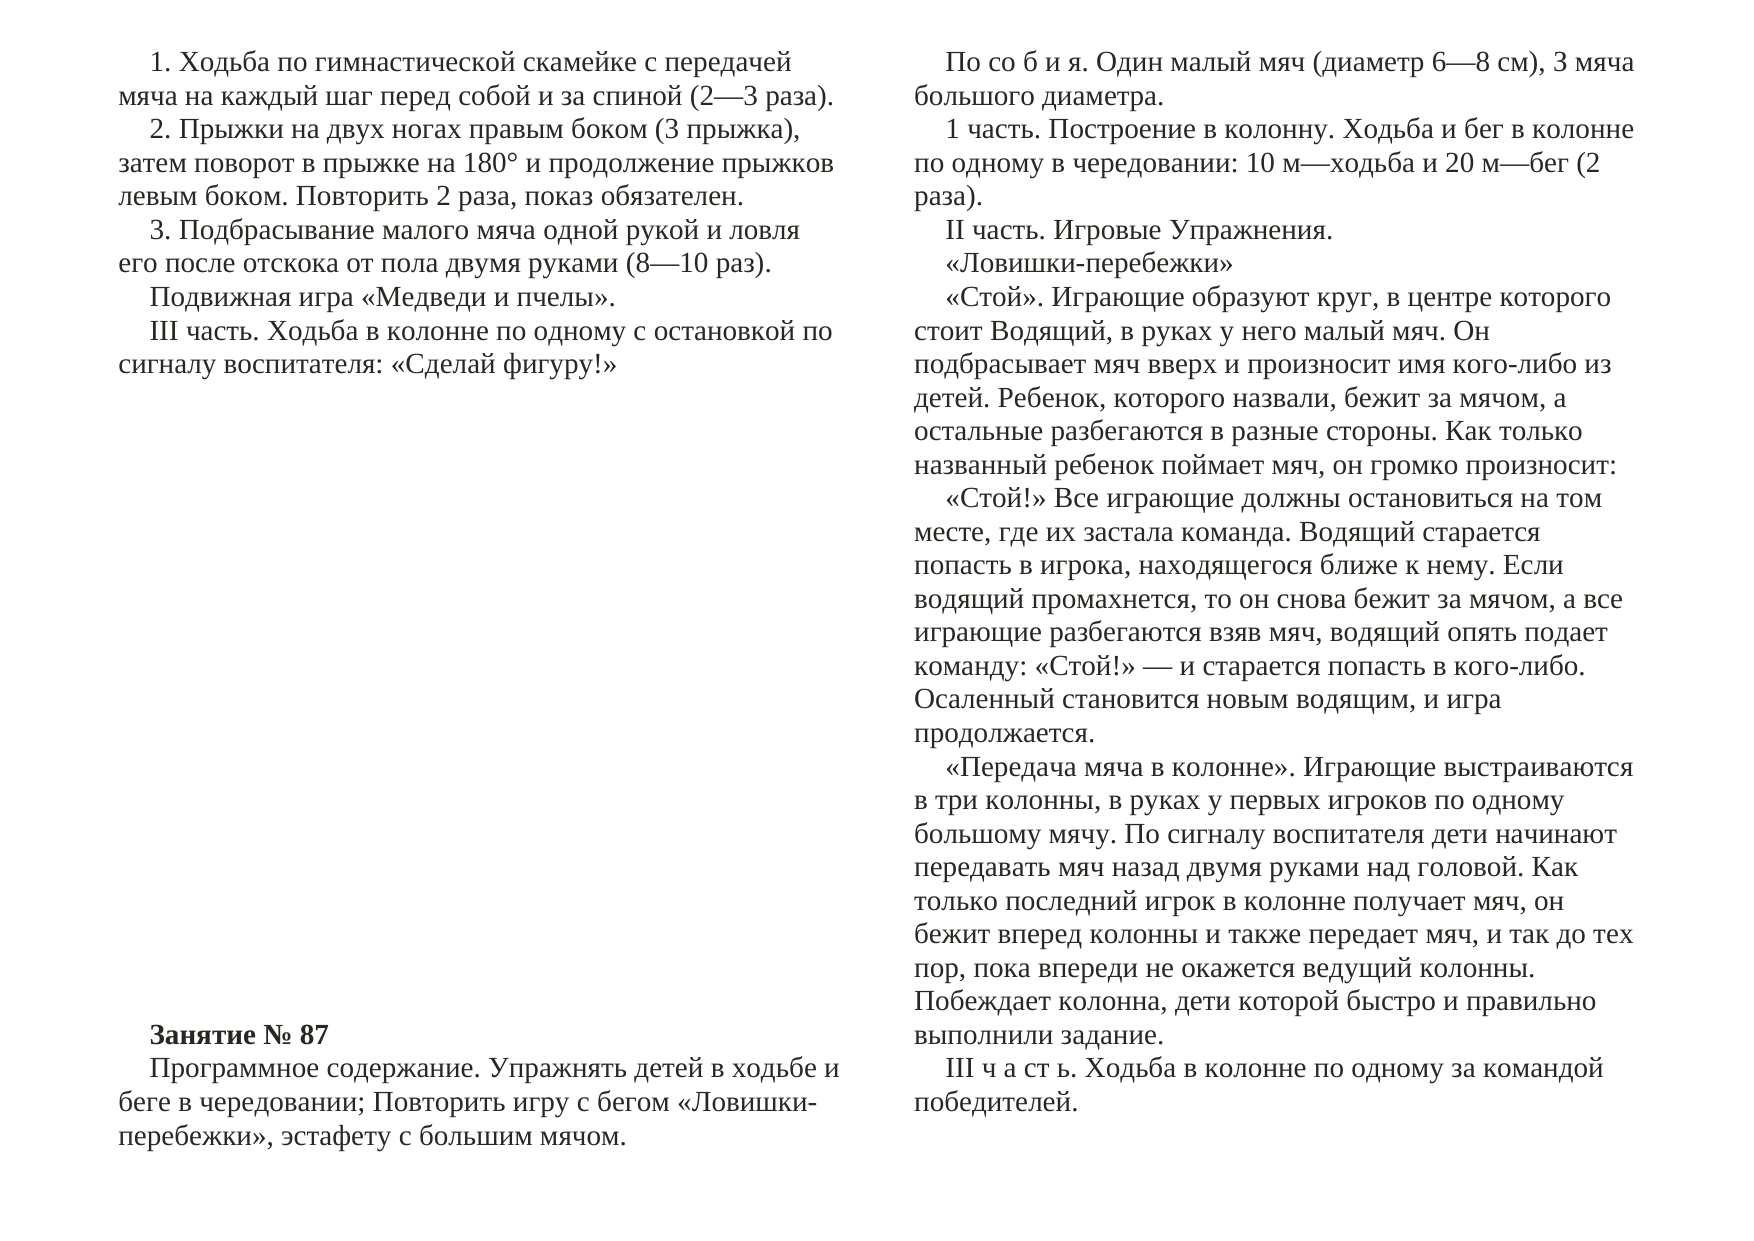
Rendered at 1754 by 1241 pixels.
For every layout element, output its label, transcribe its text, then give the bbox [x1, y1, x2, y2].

text II часть. Игровые Упражнения. [914, 212, 1636, 246]
text «Стой!» Все играющие должны остановиться на том месте, где их застала команда. Водящий старается попасть в игрока, находящегося ближе к нему. Если водящий промахнется, то он снова бежит за мячом, а все играющие разбегаются взяв мяч, водящий опять подает команду: «Стой!» — и старается попасть в кого-либо. Осаленный становится новым водящим, и игра продолжается. [914, 480, 1636, 749]
text По со б и я. Один малый мяч (диаметр 6—8 см), З мяча большого диаметра. [914, 44, 1636, 111]
text 3. Подбрасывание малого мяча одной рукой и ловля его после отскока от пола двумя руками (8—10 раз). [118, 212, 840, 279]
text «Ловишки-перебежки» [914, 246, 1636, 279]
text 2. Прыжки на двух ногах правым боком (3 прыжка), затем поворот в прыжке на 180° и продолжение прыжков левым боком. Повторить 2 раза, показ обязателен. [118, 111, 840, 212]
text «Стой». Играющие образуют круг, в центре которого стоит Водящий, в руках у него малый мяч. Он подбрасывает мяч вверх и произносит имя кого-либо из детей. Ребенок, которого назвали, бежит за мячом, а остальные разбегаются в разные стороны. Как только названный ребенок поймает мяч, он громко произносит: [914, 279, 1636, 480]
text «Передача мяча в колонне». Играющие выстраиваются в три колонны, в руках у первых игроков по одному большому мячу. По сигналу воспитателя дети начинают передавать мяч назад двумя руками над головой. Как только последний игрок в колонне получает мяч, он бежит вперед колонны и также передает мяч, и так до тех пор, пока впереди не окажется ведущий колонны. Побеждает колонна, дети которой быстро и правильно выполнили задание. [914, 749, 1636, 1051]
text III ч а ст ь. Ходьба в колонне по одному за командой победителей. [914, 1051, 1636, 1118]
text Подвижная игра «Медведи и пчелы». [118, 279, 840, 313]
text 1 часть. Построение в колонну. Ходьба и бег в колонне по одному в чередовании: 10 м—ходьба и 20 м—бег (2 раза). [914, 111, 1636, 212]
text Занятие № 87 [118, 1017, 840, 1051]
text Программное содержание. Упражнять детей в ходьбе и беге в чередовании; Повторить игру с бегом «Ловишки-перебежки», эстафету с большим мячом. [118, 1051, 840, 1151]
text III часть. Ходьба в колонне по одному с остановкой по сигналу воспитателя: «Сделай фигуру!» [118, 313, 840, 380]
text 1. Ходьба по гимнастической скамейке с передачей мяча на каждый шаг перед собой и за спиной (2—3 раза). [118, 44, 840, 111]
